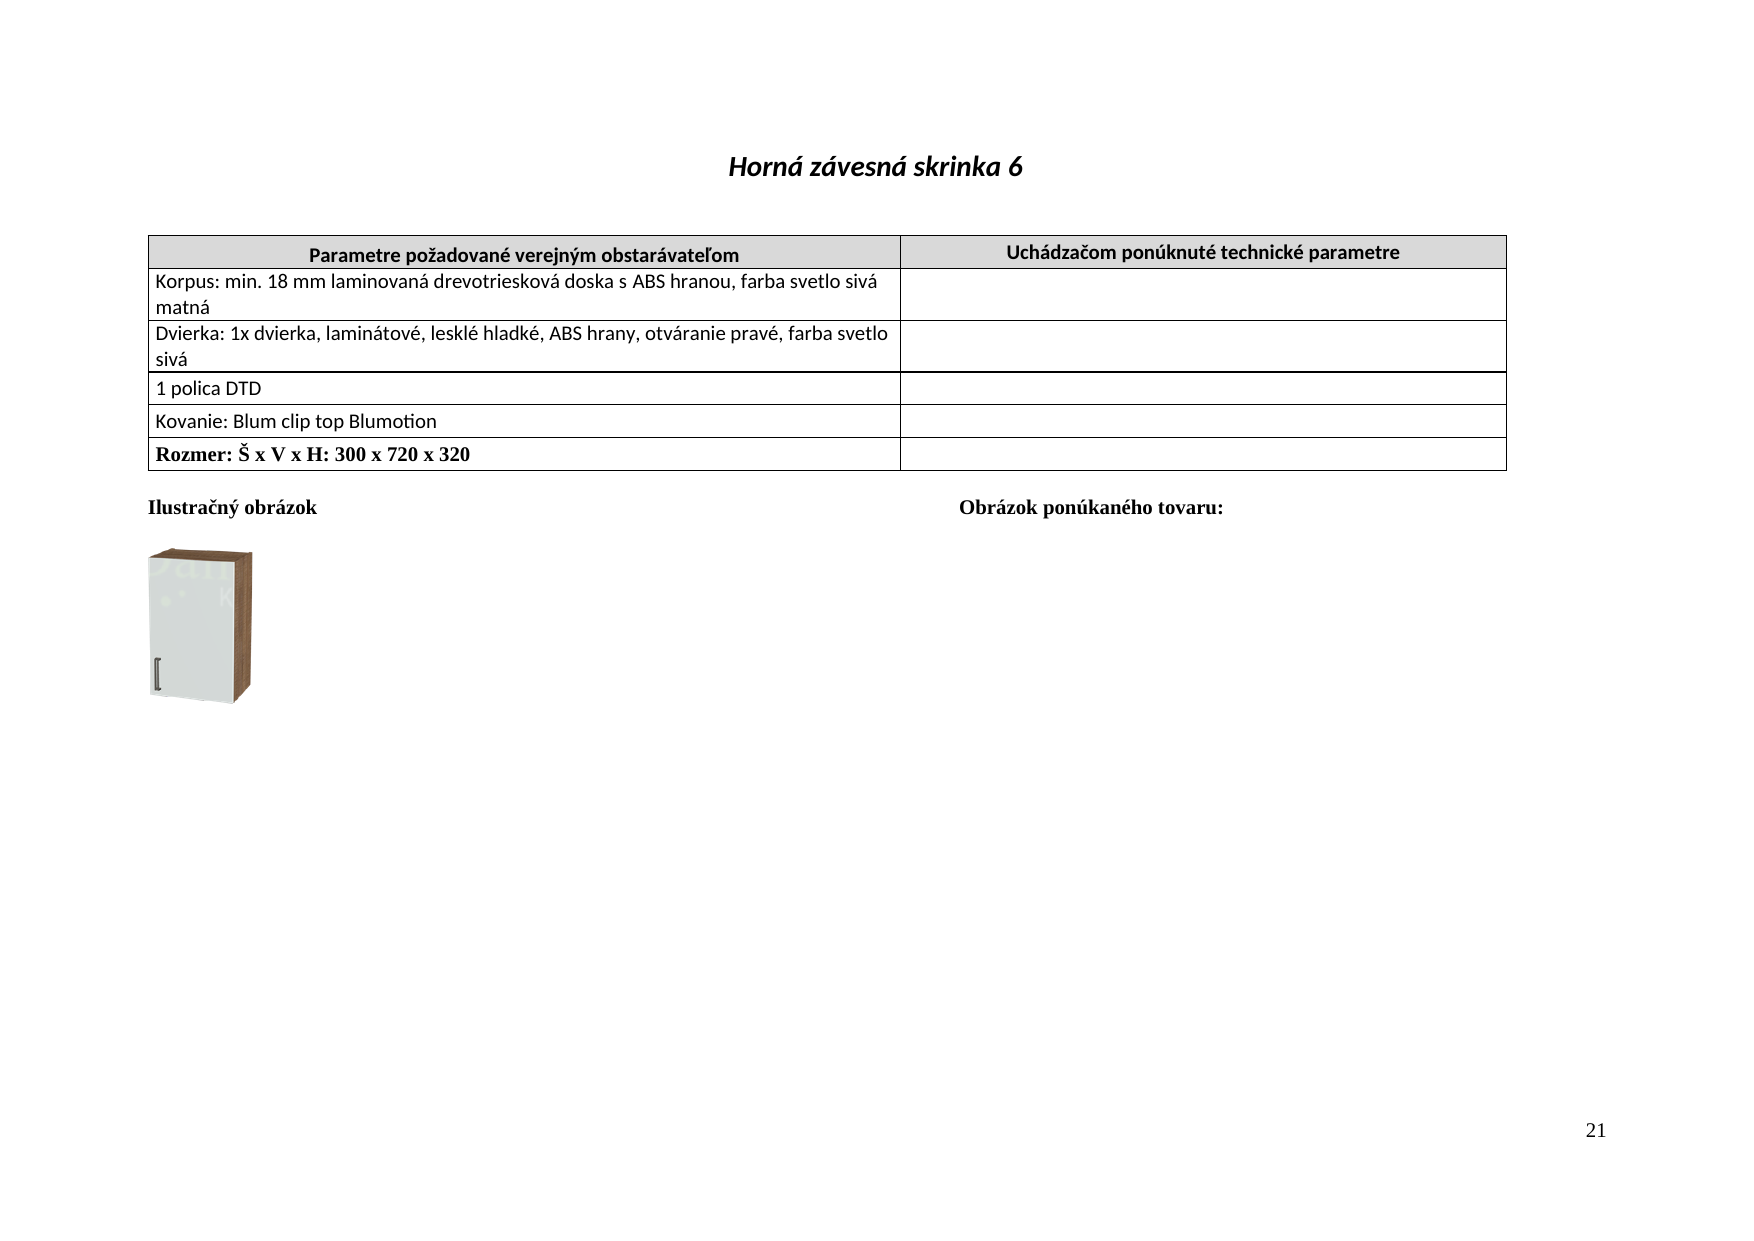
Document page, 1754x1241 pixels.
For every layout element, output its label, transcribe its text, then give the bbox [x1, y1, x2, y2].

table_cell Dvierka: 1x dvierka, laminátové, lesklé hladké, ABS hrany, otváranie pravé, farba svetlo sivá [149, 321, 900, 371]
table_cell [901, 321, 1506, 371]
table_header Uchádzačom ponúknuté technické parametre [901, 236, 1506, 268]
table_cell Korpus: min. 18 mm laminovaná drevotriesková doska s ABS hranou, farba svetlo sivá matná [149, 269, 900, 319]
table_cell [901, 269, 1506, 319]
table_cell [901, 373, 1506, 404]
table_cell Rozmer: Š x V x H: 300 x 720 x 320 [149, 438, 900, 470]
picture [147, 547, 253, 704]
text Horná závesná skrinka 6 [148, 148, 1606, 183]
table_cell [901, 438, 1506, 470]
table_header Parametre požadované verejným obstarávateľom [149, 236, 900, 268]
text Ilustračný obrázok Obrázok ponúkaného tovaru: [148, 495, 1606, 519]
table_cell 1 polica DTD [149, 373, 900, 404]
table_cell Kovanie: Blum clip top Blumotion [149, 405, 900, 437]
table_cell [901, 405, 1506, 437]
